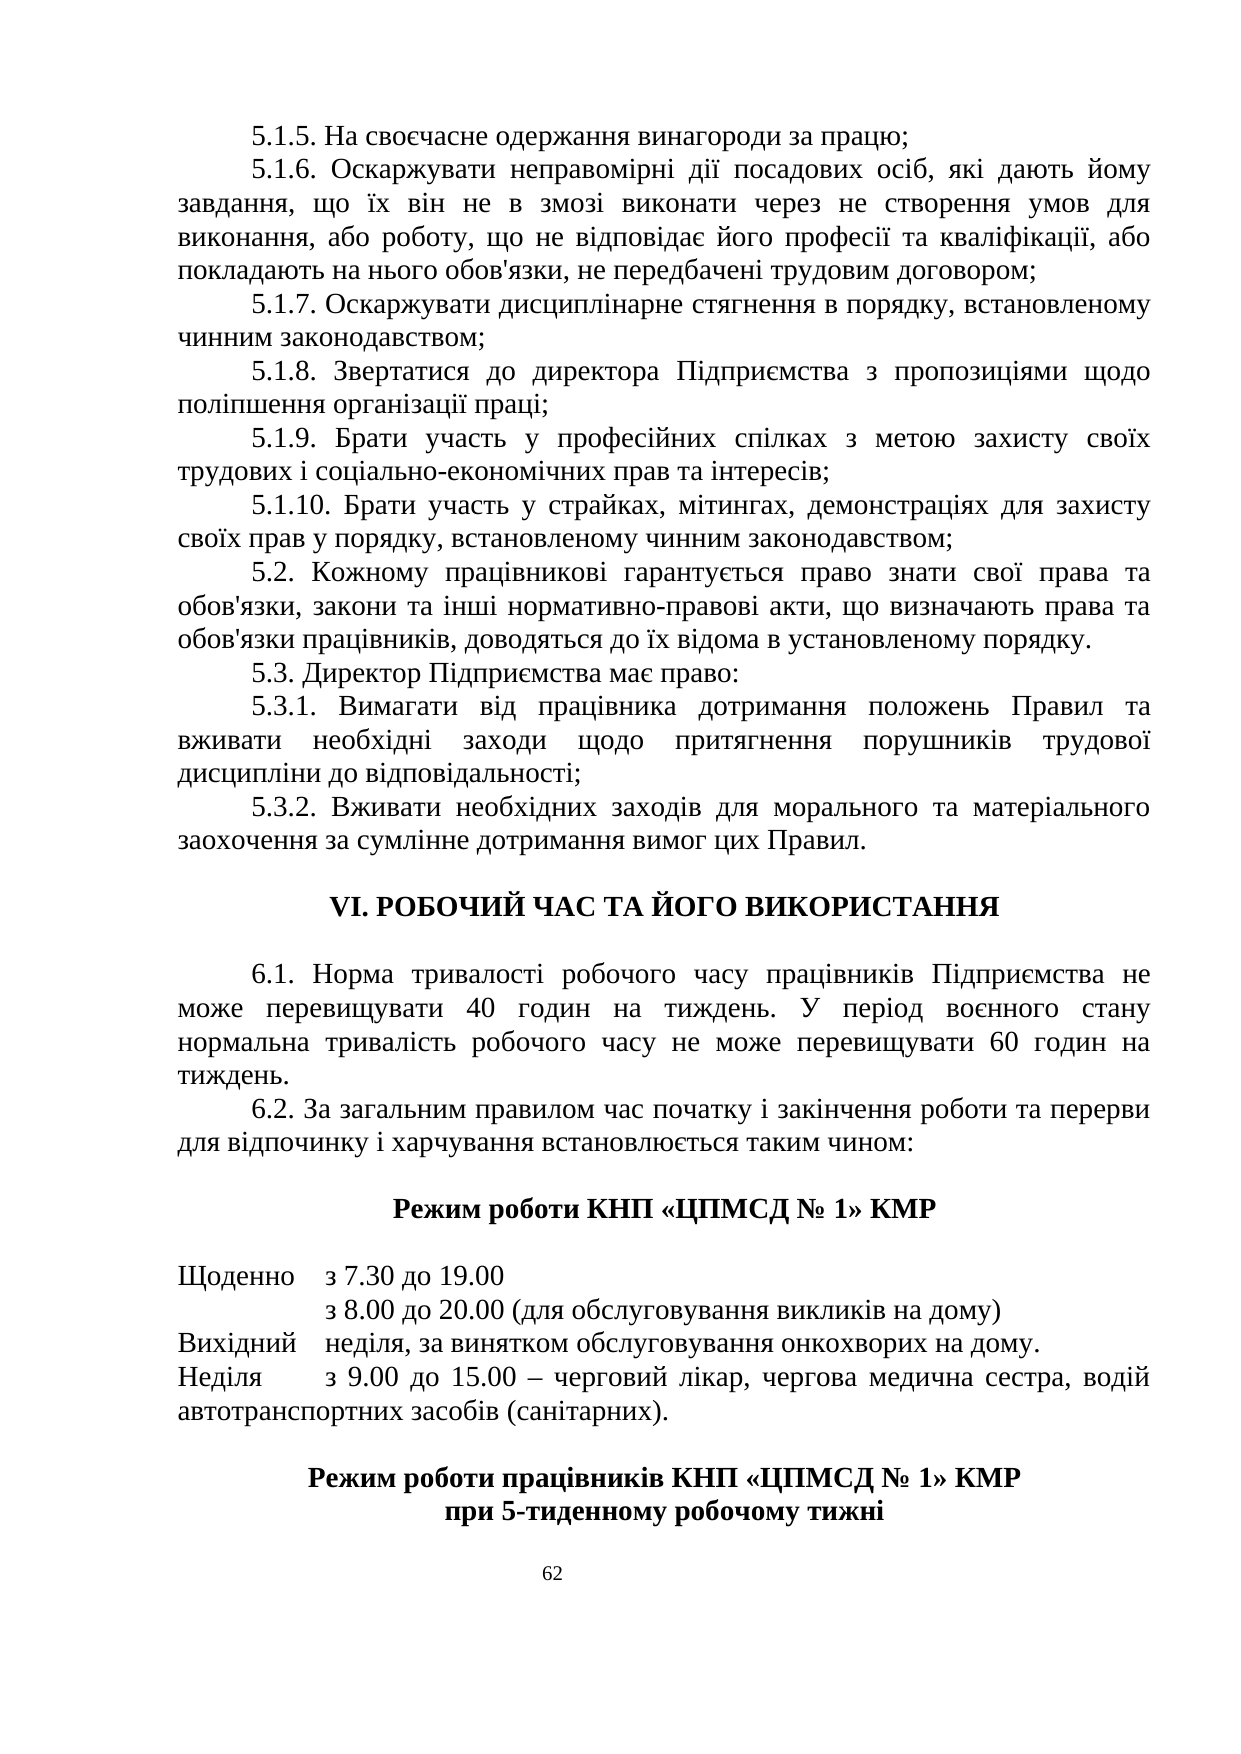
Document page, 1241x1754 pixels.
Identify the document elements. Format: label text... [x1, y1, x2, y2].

text 5.1.6. Оскаржувати неправомірні дії посадових осіб, які дають йому завдання, що їх він не в змозі виконати через не створення умов для виконання, або роботу, що не відповідає його професії та кваліфікації, або покладають на нього обов'язки, не передбачені трудовим договором; [177, 152, 1152, 286]
text 5.1.10. Брати участь у страйках, мітингах, демонстраціях для захисту своїх прав у порядку, встановленому чинним законодавством; [177, 487, 1152, 554]
text 6.2. За загальним правилом час початку і закінчення роботи та перерви для відпочинку і харчування встановлюється таким чином: [177, 1091, 1152, 1158]
text Щоденно з 7.30 до 19.00 [177, 1258, 1152, 1292]
text з 8.00 до 20.00 (для обслуговування викликів на дому) [325, 1292, 1152, 1326]
text 62 [177, 1560, 1152, 1584]
text 5.3. Директор Підприємства має право: [177, 655, 1152, 688]
text 5.1.9. Брати участь у професійних спілках з метою захисту своїх трудових і соціально-економічних прав та інтересів; [177, 420, 1152, 487]
text Вихідний неділя, за винятком обслуговування онкохворих на дому. [177, 1326, 1152, 1359]
text Режим роботи працівників КНП «ЦПМСД № 1» КМР [177, 1460, 1152, 1493]
text 6.1. Норма тривалості робочого часу працівників Підприємства не може перевищувати 40 годин на тиждень. У період воєнного стану нормальна тривалість робочого часу не може перевищувати 60 годин на тиждень. [177, 957, 1152, 1091]
text 5.1.5. На своєчасне одержання винагороди за працю; [177, 118, 1152, 152]
text 5.3.1. Вимагати від працівника дотримання положень Правил та вживати необхідні заходи щодо притягнення порушників трудової дисципліни до відповідальності; [177, 688, 1152, 789]
text VІ. РОБОЧИЙ ЧАС ТА ЙОГО ВИКОРИСТАННЯ [177, 889, 1152, 923]
text 5.2. Кожному працівникові гарантується право знати свої права та обов'язки, закони та інші нормативно-правові акти, що визначають права та обов'язки працівників, доводяться до їх відома в установленому порядку. [177, 554, 1152, 655]
text Неділя з 9.00 до 15.00 – черговий лікар, чергова медична сестра, водій автотранспортних засобів (санітарних). [177, 1359, 1152, 1426]
text при 5-тиденному робочому тижні [177, 1493, 1152, 1527]
text 5.3.2. Вживати необхідних заходів для морального та матеріального заохочення за сумлінне дотримання вимог цих Правил. [177, 789, 1152, 856]
text 5.1.8. Звертатися до директора Підприємства з пропозиціями щодо поліпшення організації праці; [177, 353, 1152, 420]
text 5.1.7. Оскаржувати дисциплінарне стягнення в порядку, встановленому чинним законодавством; [177, 286, 1152, 353]
text Режим роботи КНП «ЦПМСД № 1» КМР [177, 1191, 1152, 1225]
